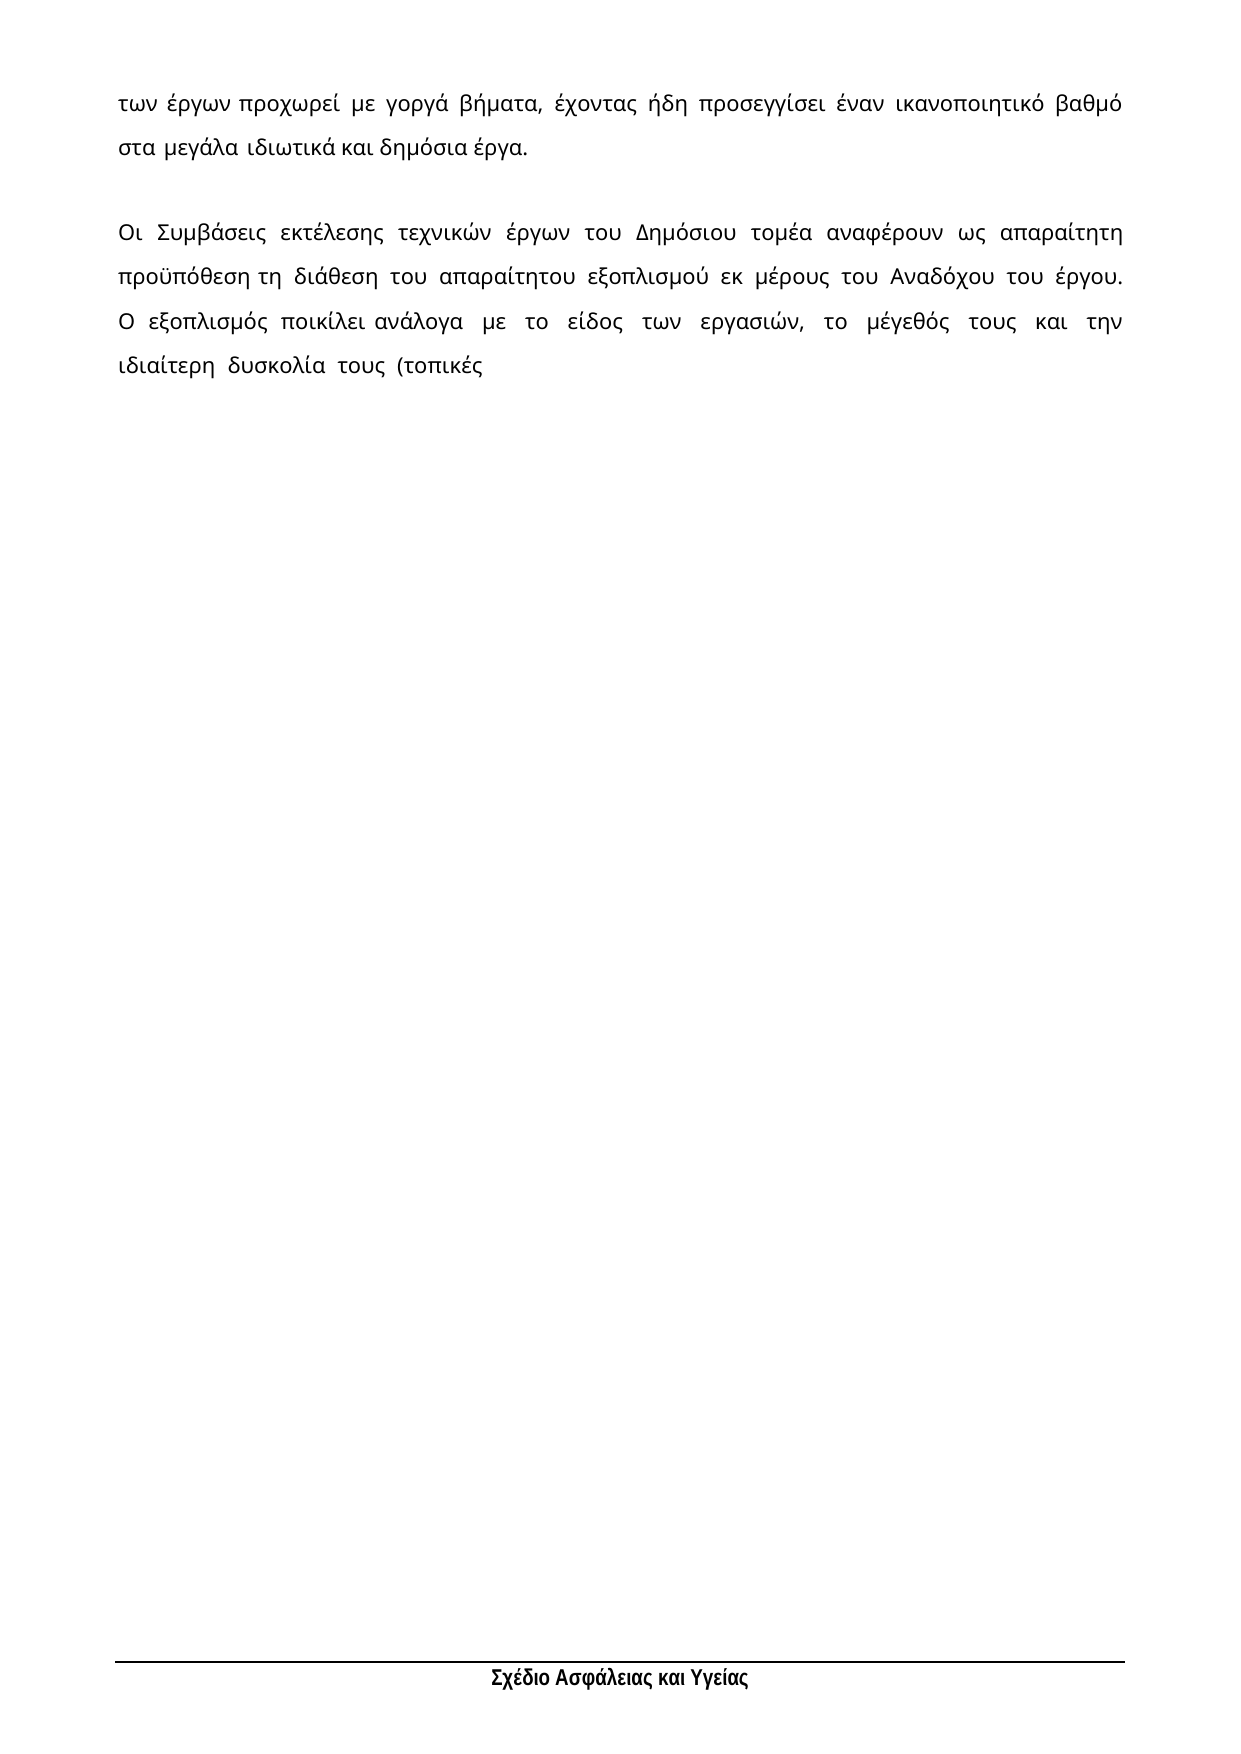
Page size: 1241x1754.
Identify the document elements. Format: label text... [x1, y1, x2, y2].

text Οι Συμβάσεις εκτέλεσης τεχνικών έργων του Δημόσιου τομέα αναφέρουν ως απαραίτητη προϋπόθεση τη διάθεση του απαραίτητου εξοπλισμού εκ μέρους του Αναδόχου του έργου. Ο εξοπλισμός ποικίλει ανάλογα με το είδος των εργασιών, το μέγεθός τους και την ιδιαίτερη δυσκολία τους (τοπικές [118, 216, 1123, 380]
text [118, 87, 1123, 162]
